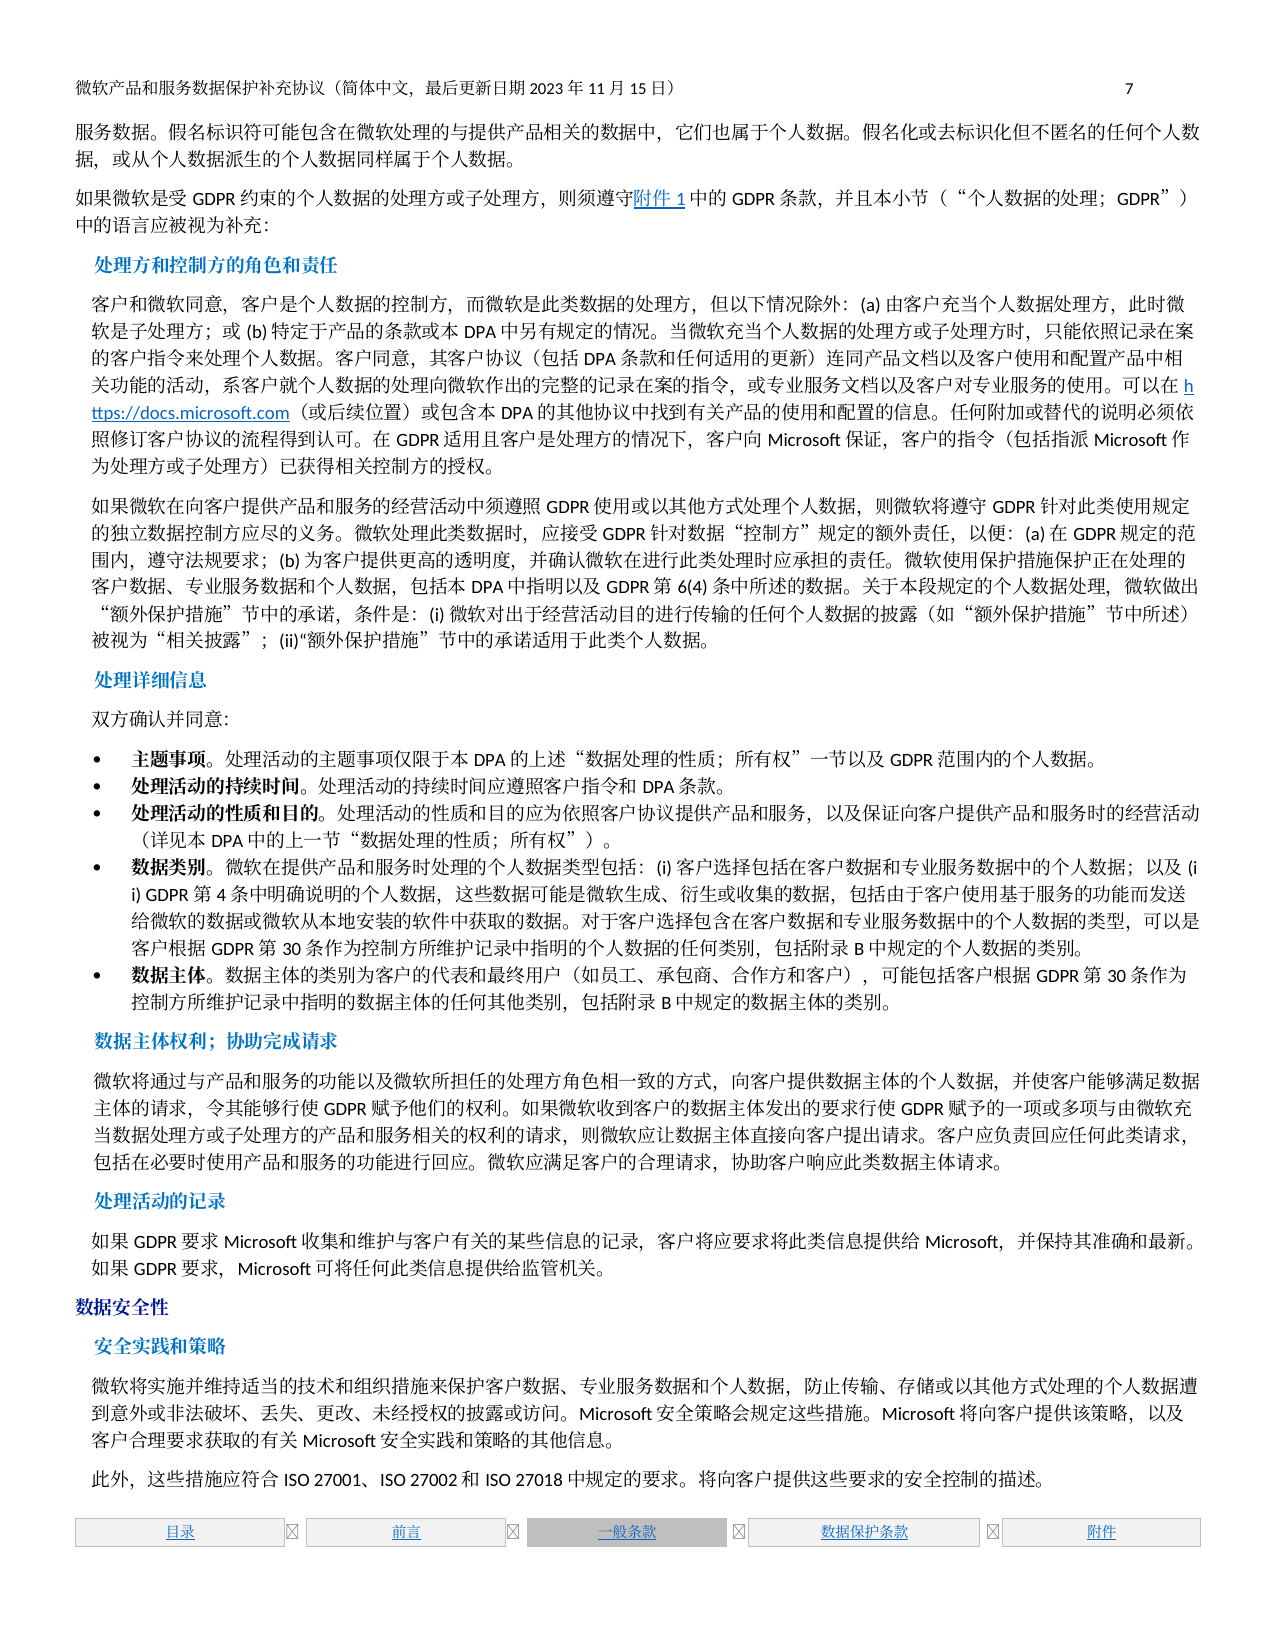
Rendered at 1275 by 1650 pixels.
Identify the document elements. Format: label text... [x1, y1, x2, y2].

list 如果微软是受 GDPR 约束的个人数据的处理方或子处理方，则须遵守附件 1 中的 GDPR 条款，并且本小节（“个人数据的处理；GDPR”）中的语言应被视为补充： [75, 184, 1200, 238]
list 安全实践和策略 [94, 1332, 1200, 1359]
list 双方确认并同意： [91, 705, 1200, 732]
subtitle 数据安全性 [75, 1293, 1200, 1320]
list 处理详细信息 [94, 666, 1200, 693]
list 微软将通过与产品和服务的功能以及微软所担任的处理方角色相一致的方式，向客户提供数据主体的个人数据，并使客户能够满足数据主体的请求，令其能够行使 GDPR 赋予他们的权利。如果微软收到客户的数据主体发出的要求行使 GDPR 赋予的一项或多项与由微软充当数据处理方或子处理方的产品和服务相关的权利的请求，则微软应让数据主体直接向客户提出请求。客户应负责回应任何此类请求，包括在必要时使用产品和服务的功能进行回应。微软应满足客户的合理请求，协助客户响应此类数据主体请求。 [94, 1067, 1200, 1174]
list 处理活动的记录 [94, 1187, 1200, 1214]
list 客户和微软同意，客户是个人数据的控制方，而微软是此类数据的处理方，但以下情况除外：(a) 由客户充当个人数据处理方，此时微软是子处理方；或 (b) 特定于产品的条款或本 DPA 中另有规定的情况。当微软充当个人数据的处理方或子处理方时，只能依照记录在案的客户指令来处理个人数据。客户同意，其客户协议（包括 DPA 条款和任何适用的更新）连同产品文档以及客户使用和配置产品中相关功能的活动，系客户就个人数据的处理向微软作出的完整的记录在案的指令，或专业服务文档以及客户对专业服务的使用。可以在 https://docs.microsoft.com（或后续位置）或包含本 DPA 的其他协议中找到有关产品的使用和配置的信息。任何附加或替代的说明必须依照修订客户协议的流程得到认可。在 GDPR 适用且客户是处理方的情况下，客户向 Microsoft 保证，客户的指令（包括指派 Microsoft 作为处理方或子处理方）已获得相关控制方的授权。 [91, 290, 1200, 479]
list 处理活动的持续时间。处理活动的持续时间应遵照客户指令和 DPA 条款。 [94, 772, 1200, 799]
list 数据类别。微软在提供产品和服务时处理的个人数据类型包括：(i) 客户选择包括在客户数据和专业服务数据中的个人数据；以及 (ii) GDPR 第 4 条中明确说明的个人数据，这些数据可能是微软生成、衍生或收集的数据，包括由于客户使用基于服务的功能而发送给微软的数据或微软从本地安装的软件中获取的数据。对于客户选择包含在客户数据和专业服务数据中的个人数据的类型，可以是客户根据 GDPR 第 30 条作为控制方所维护记录中指明的个人数据的任何类别，包括附录 B 中规定的个人数据的类别。 [94, 853, 1200, 961]
list 处理活动的性质和目的。处理活动的性质和目的应为依照客户协议提供产品和服务，以及保证向客户提供产品和服务时的经营活动（详见本 DPA 中的上一节“数据处理的性质；所有权”）。 [94, 799, 1200, 853]
list 主题事项。处理活动的主题事项仅限于本 DPA 的上述“数据处理的性质；所有权”一节以及 GDPR 范围内的个人数据。 [94, 745, 1200, 772]
list 处理方和控制方的角色和责任 [94, 251, 1200, 278]
list 微软将实施并维持适当的技术和组织措施来保护客户数据、专业服务数据和个人数据，防止传输、存储或以其他方式处理的个人数据遭到意外或非法破坏、丢失、更改、未经授权的披露或访问。Microsoft 安全策略会规定这些措施。Microsoft 将向客户提供该策略，以及客户合理要求获取的有关 Microsoft 安全实践和策略的其他信息。 [91, 1372, 1200, 1453]
list 如果微软在向客户提供产品和服务的经营活动中须遵照 GDPR 使用或以其他方式处理个人数据，则微软将遵守 GDPR 针对此类使用规定的独立数据控制方应尽的义务。微软处理此类数据时，应接受 GDPR 针对数据“控制方”规定的额外责任，以便：(a) 在 GDPR 规定的范围内，遵守法规要求；(b) 为客户提供更高的透明度，并确认微软在进行此类处理时应承担的责任。微软使用保护措施保护正在处理的客户数据、专业服务数据和个人数据，包括本 DPA 中指明以及 GDPR 第 6(4) 条中所述的数据。关于本段规定的个人数据处理，微软做出“额外保护措施”节中的承诺，条件是：(i) 微软对出于经营活动目的进行传输的任何个人数据的披露（如“额外保护措施”节中所述）被视为“相关披露”；(ii)“额外保护措施”节中的承诺适用于此类个人数据。 [91, 491, 1200, 653]
list 数据主体。数据主体的类别为客户的代表和最终用户（如员工、承包商、合作方和客户），可能包括客户根据 GDPR 第 30 条作为控制方所维护记录中指明的数据主体的任何其他类别，包括附录 B 中规定的数据主体的类别。 [94, 961, 1200, 1014]
list 数据主体权利；协助完成请求 [94, 1027, 1200, 1054]
list 如果 GDPR 要求 Microsoft 收集和维护与客户有关的某些信息的记录，客户将应要求将此类信息提供给 Microsoft，并保持其准确和最新。如果 GDPR 要求，Microsoft 可将任何此类信息提供给监管机关。 [91, 1226, 1200, 1280]
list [75, 118, 1200, 172]
list 此外，这些措施应符合 ISO 27001、ISO 27002 和 ISO 27018 中规定的要求。将向客户提供这些要求的安全控制的描述。 [91, 1465, 1200, 1492]
